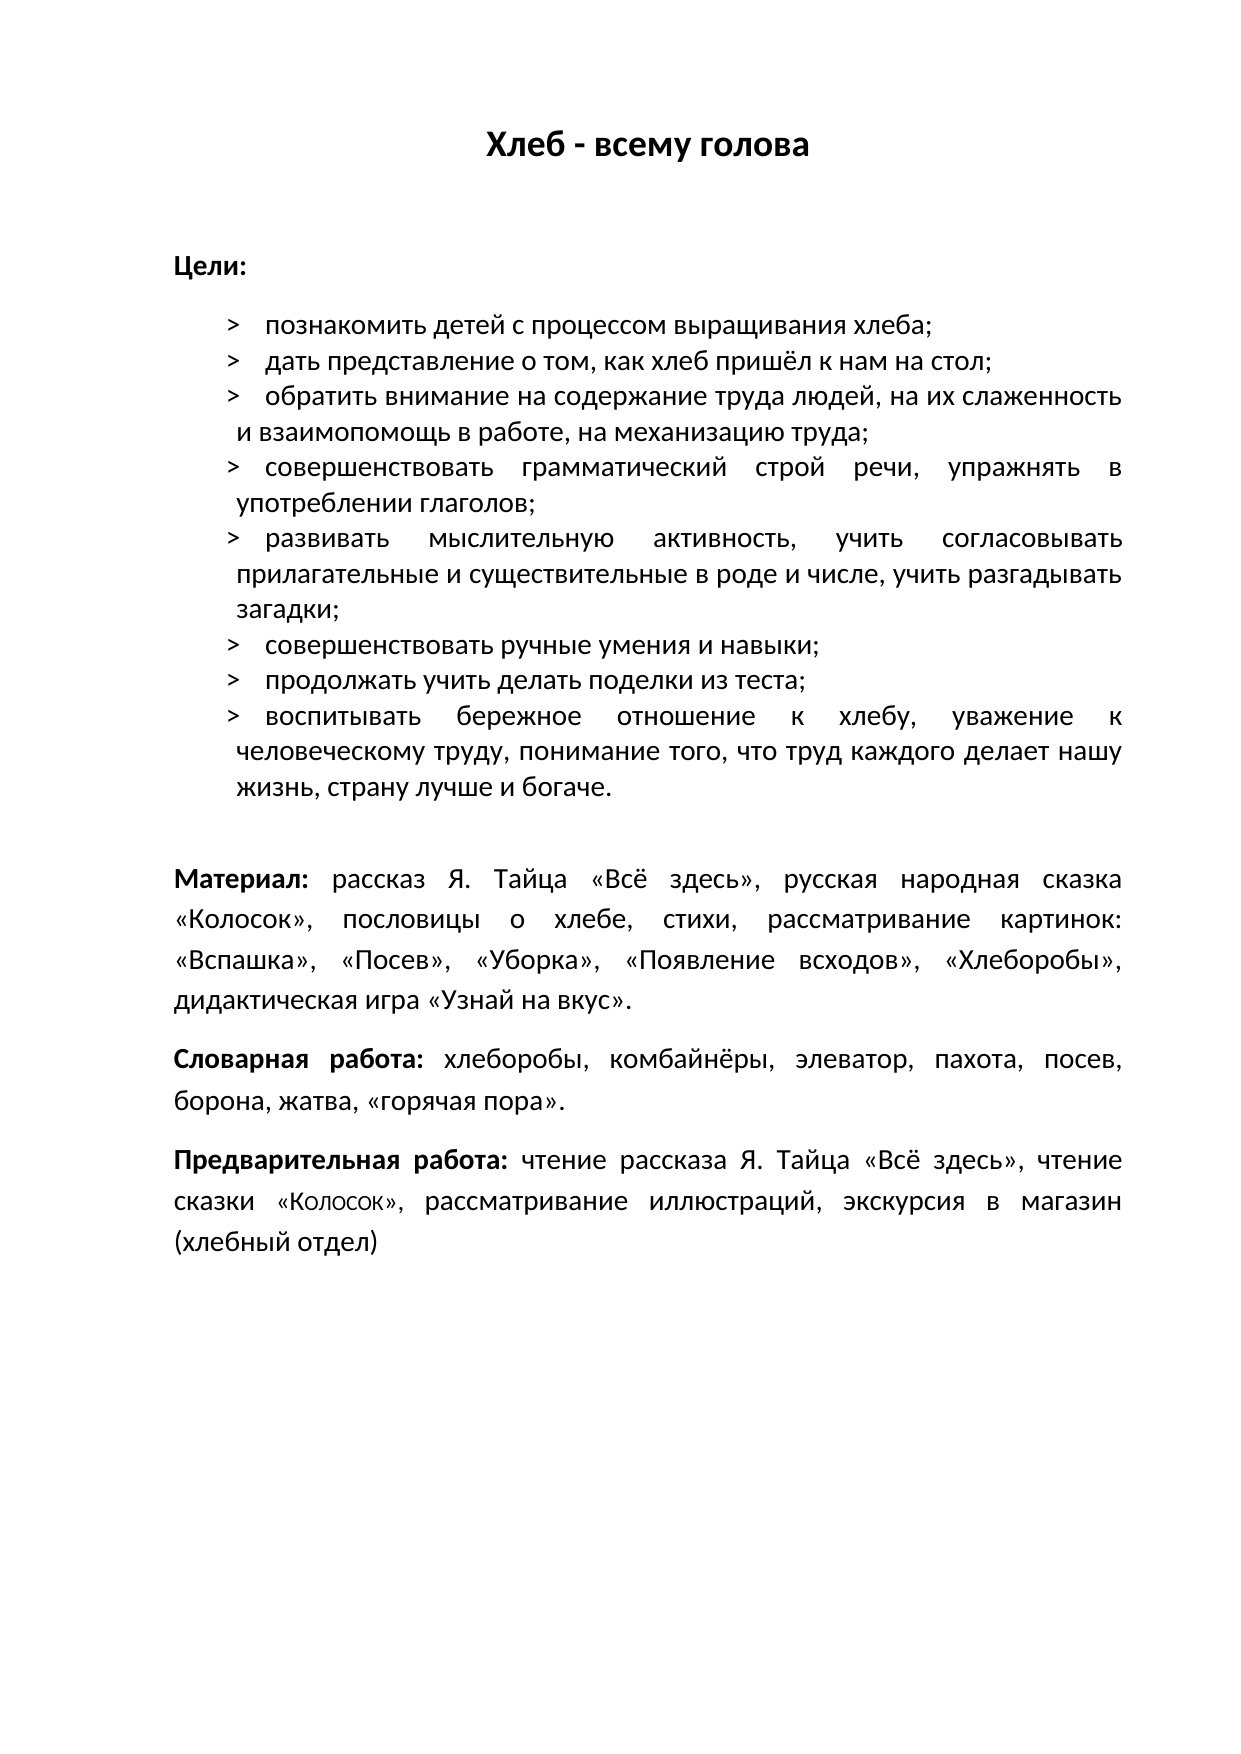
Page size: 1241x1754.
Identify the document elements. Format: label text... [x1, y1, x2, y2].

text Словарная работа: хлеборобы, комбайнёры, элеватор, пахота, посев, борона, жатва, «горячая пора». [173, 1036, 1123, 1118]
list продолжать учить делать поделки из теста; [226, 661, 1123, 697]
list познакомить детей с процессом выращивания хлеба; [226, 306, 1123, 342]
list совершенствовать ручные умения и навыки; [226, 626, 1123, 661]
text Цели: [173, 252, 1123, 281]
list воспитывать бережное отношение к хлебу, уважение к человеческому труду, понимание того, что труд каждого делает нашу жизнь, страну лучше и богаче. [226, 697, 1123, 803]
text Хлеб - всему голова [173, 127, 1123, 164]
text Материал: рассказ Я. Тайца «Всё здесь», русская народная сказка «Колосок», пословицы о хлебе, стихи, рассматривание картинок: «Вспашка», «Посев», «Уборка», «Появление всходов», «Хлеборобы», дидактическая игра «Узнай на вкус». [173, 856, 1123, 1018]
list обратить внимание на содержание труда людей, на их слаженность и взаимопомощь в работе, на механизацию труда; [226, 377, 1123, 448]
list развивать мыслительную активность, учить согласовывать прилагательные и существительные в роде и числе, учить разгадывать загадки; [226, 519, 1123, 626]
list совершенствовать грамматический строй речи, упражнять в употреблении глаголов; [226, 448, 1123, 519]
text Предварительная работа: чтение рассказа Я. Тайца «Всё здесь», чтение сказки «Колосок», рассматривание иллюстраций, экскурсия в магазин (хлебный отдел) [173, 1137, 1123, 1260]
list дать представление о том, как хлеб пришёл к нам на стол; [226, 342, 1123, 377]
